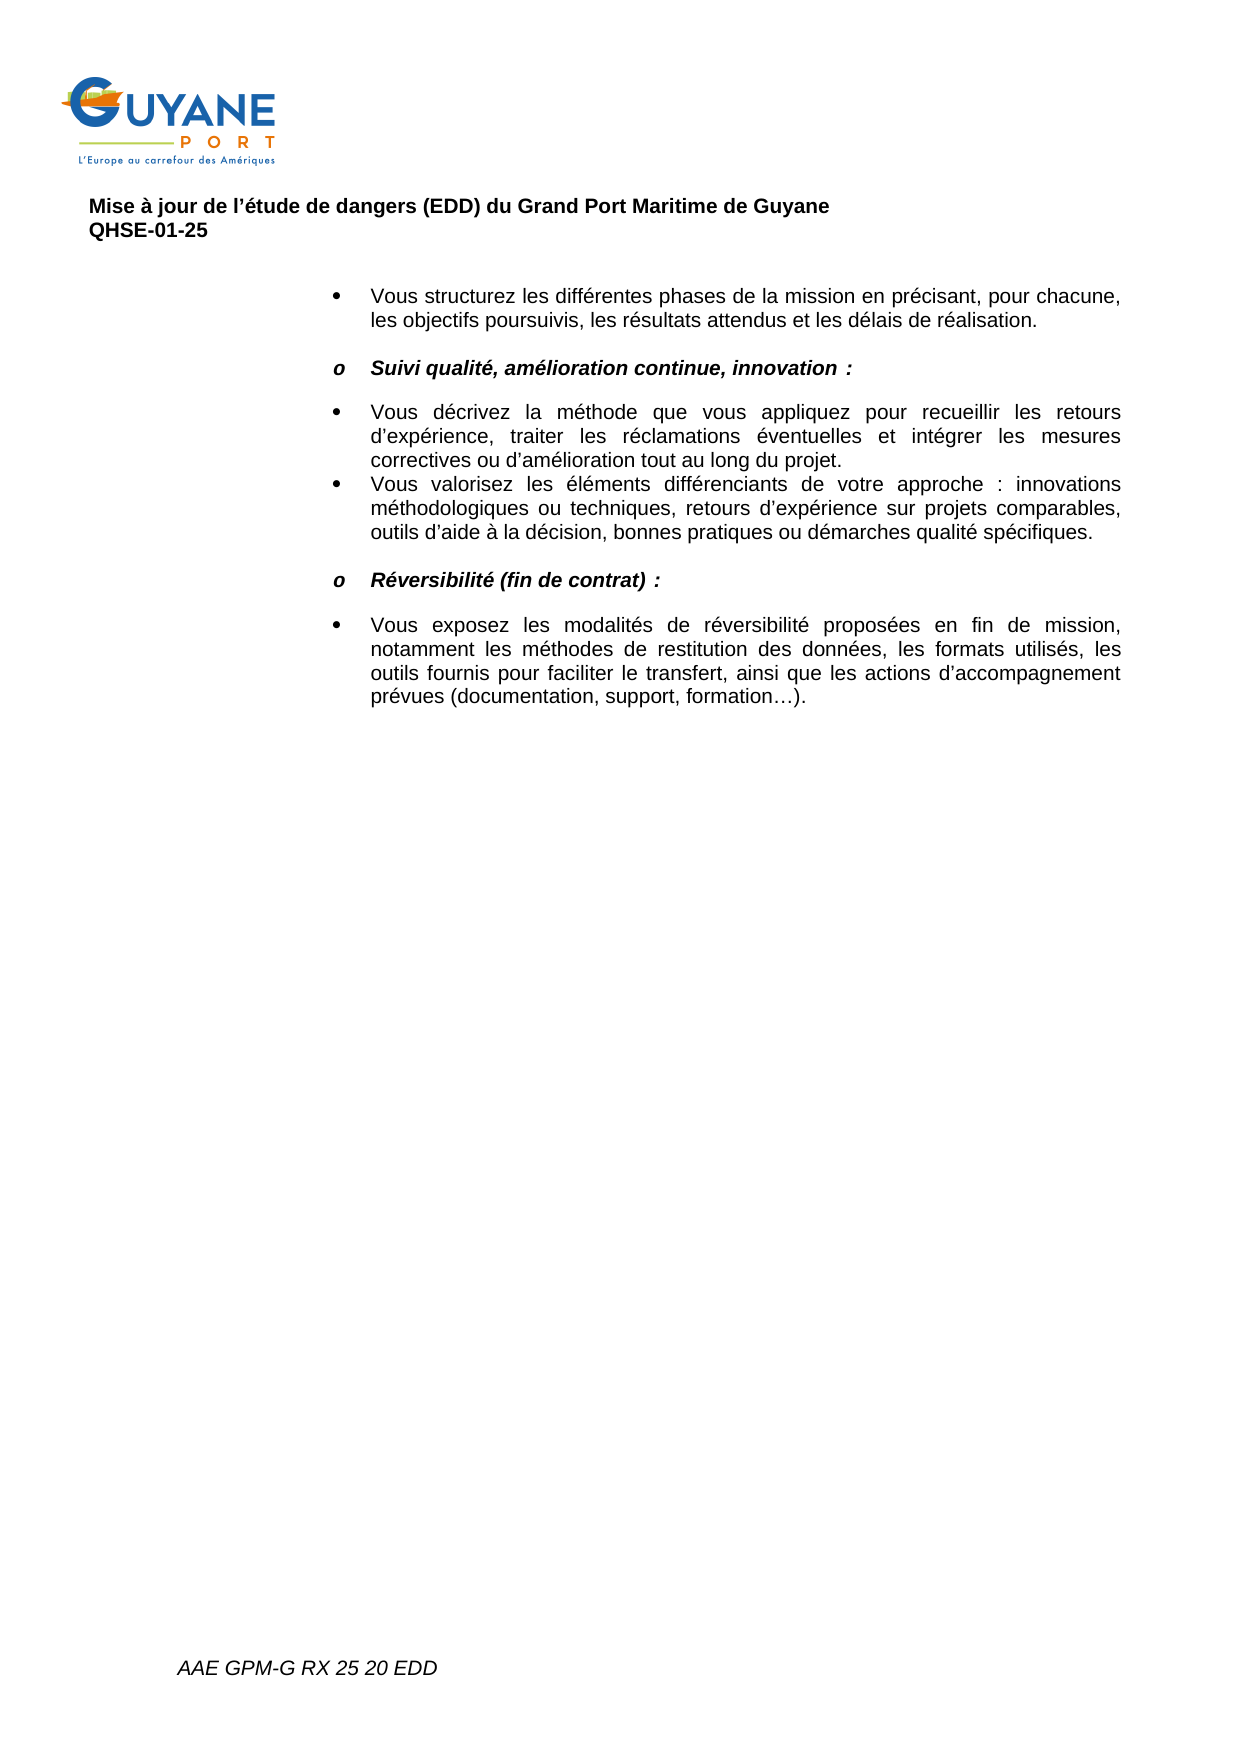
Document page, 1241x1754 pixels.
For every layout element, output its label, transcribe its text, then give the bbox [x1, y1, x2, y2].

list Vous exposez les modalités de réversibilité proposées en fin de mission, notamment les méthodes de restitution des données, les formats utilisés, les outils fournis pour faciliter le transfert, ainsi que les actions d’accompagnement prévues (documentation, support, formation…). [333, 612, 1122, 708]
list Vous valorisez les éléments différenciants de votre approche : innovations méthodologiques ou techniques, retours d’expérience sur projets comparables, outils d’aide à la décision, bonnes pratiques ou démarches qualité spécifiques. [333, 472, 1122, 544]
list Réversibilité (fin de contrat) : [333, 568, 1122, 594]
list Vous structurez les différentes phases de la mission en précisant, pour chacune, les objectifs poursuivis, les résultats attendus et les délais de réalisation. [333, 283, 1122, 332]
list Suivi qualité, amélioration continue, innovation : [333, 356, 1122, 381]
picture [55, 77, 281, 167]
list Vous décrivez la méthode que vous appliquez pour recueillir les retours d’expérience, traiter les réclamations éventuelles et intégrer les mesures correctives ou d’amélioration tout au long du projet. [333, 400, 1122, 472]
